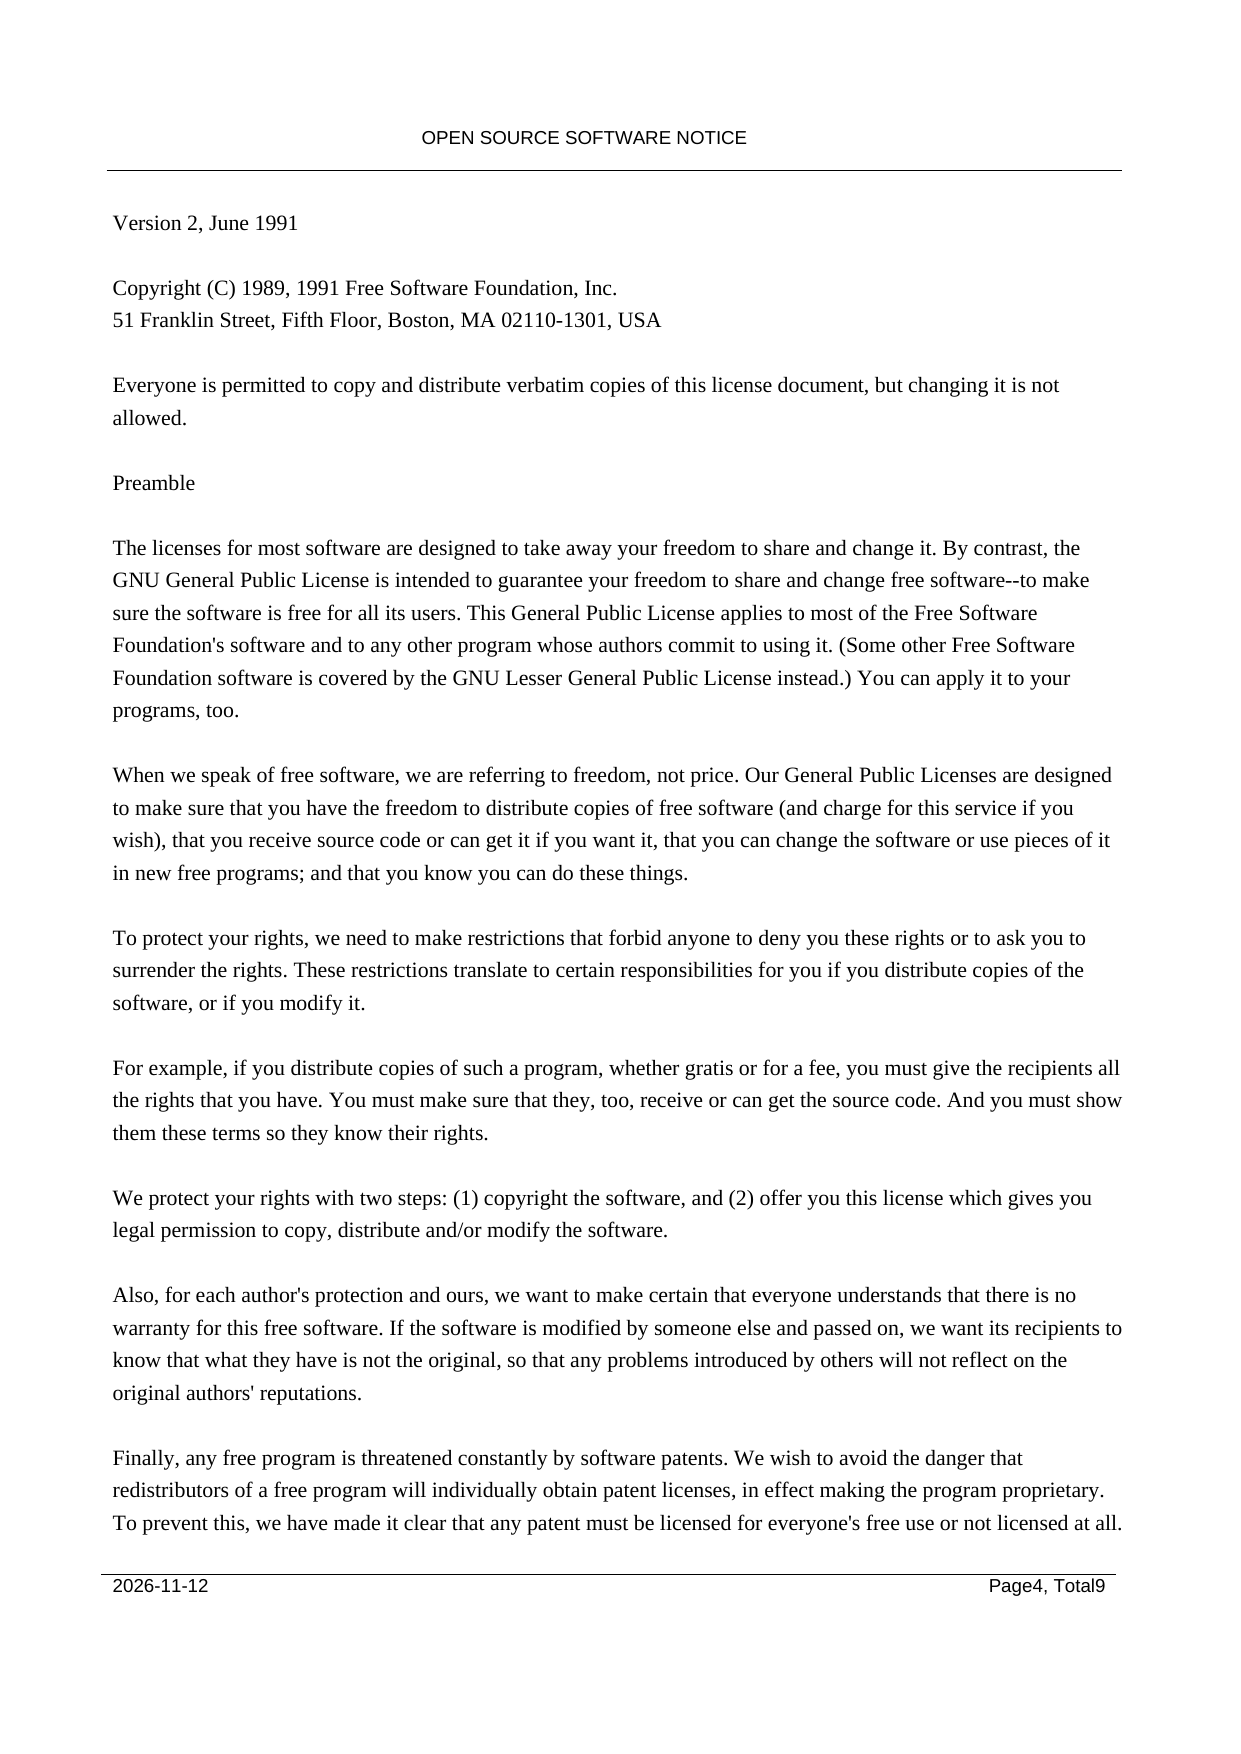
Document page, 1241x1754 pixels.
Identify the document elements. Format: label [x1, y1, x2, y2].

text [112, 206, 1128, 1539]
